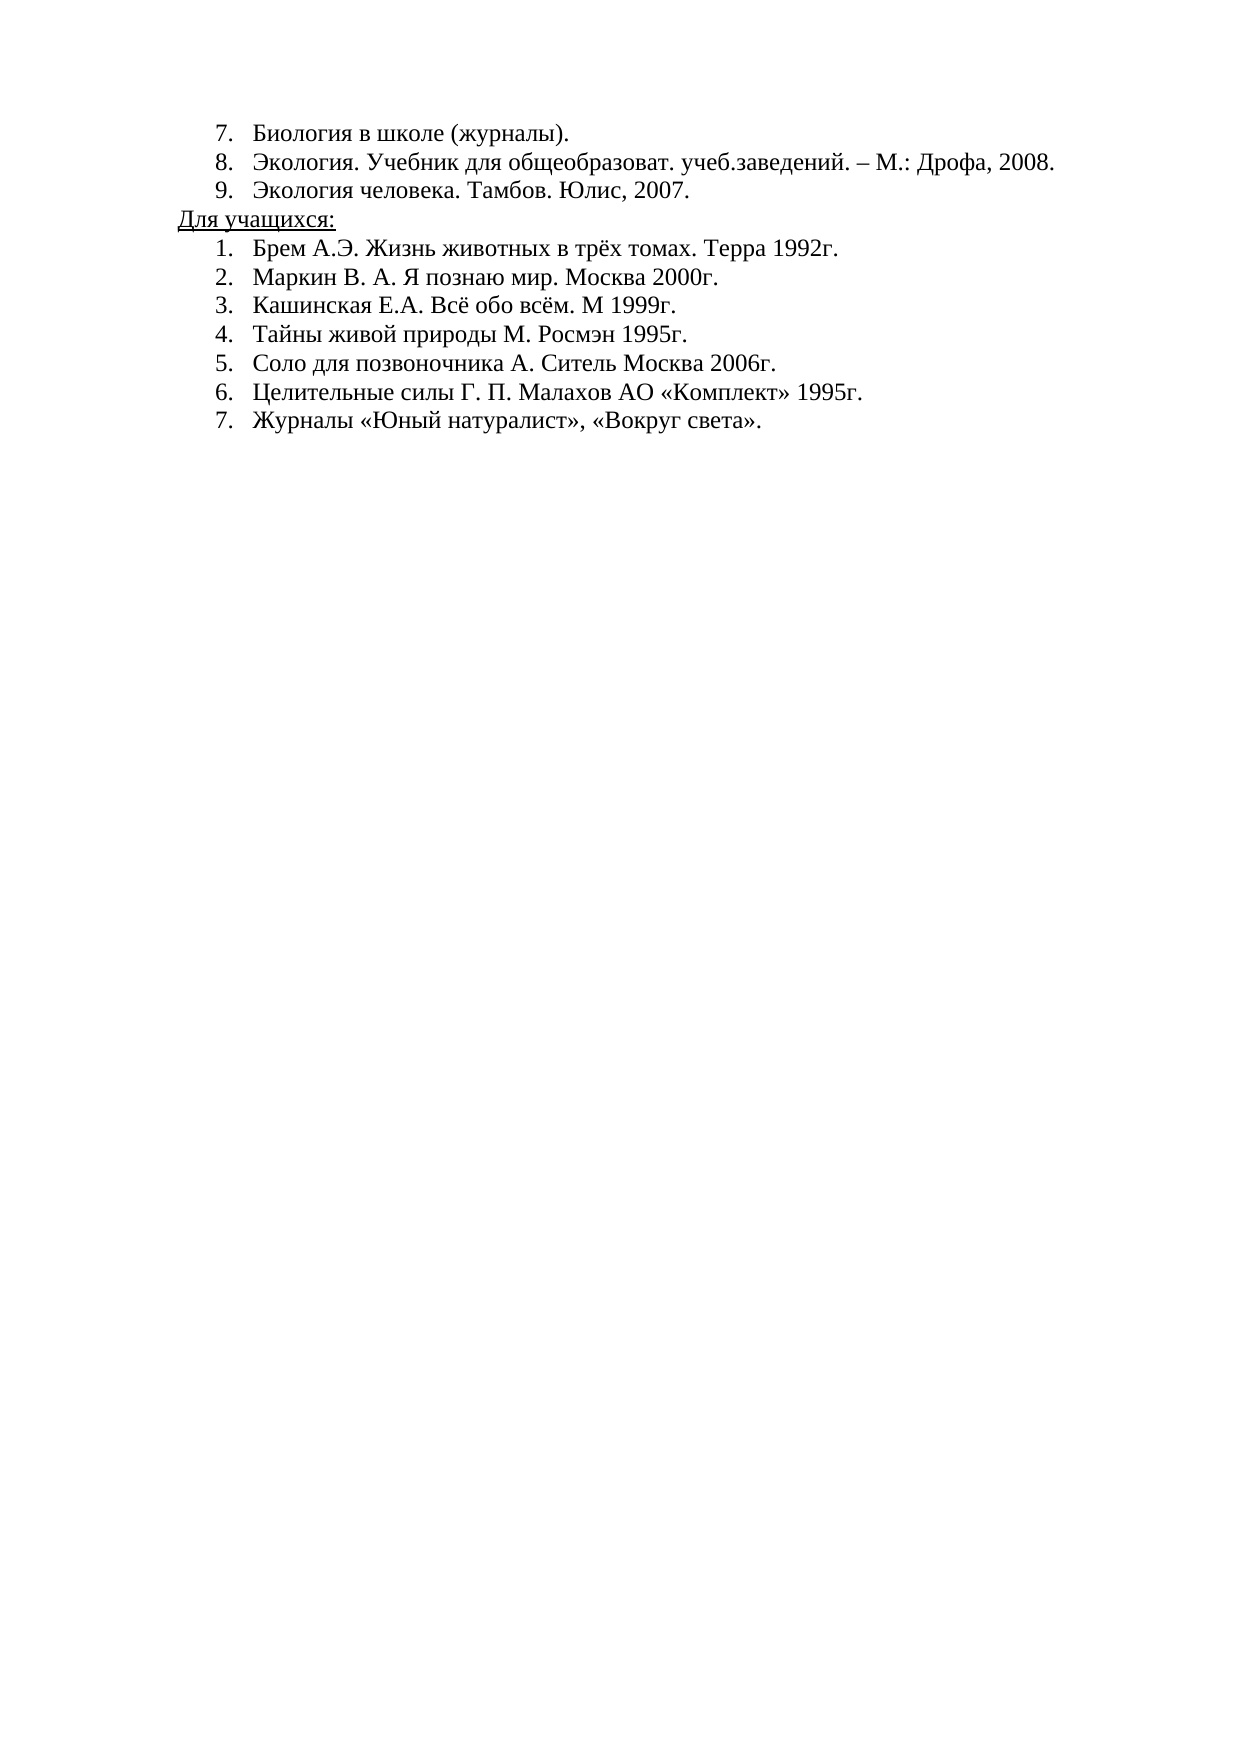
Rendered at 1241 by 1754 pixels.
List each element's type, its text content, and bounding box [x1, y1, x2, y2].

list Журналы «Юный натуралист», «Вокруг света». [215, 406, 1152, 434]
list Экология человека. Тамбов. Юлис, 2007. [215, 176, 1152, 204]
list Маркин В. А. Я познаю мир. Москва 2000г. [215, 262, 1152, 291]
list Тайны живой природы М. Росмэн 1995г. [215, 319, 1152, 348]
list Брем А.Э. Жизнь животных в трёх томах. Терра 1992г. [215, 233, 1152, 262]
list Целительные силы Г. П. Малахов АО «Комплект» 1995г. [215, 377, 1152, 406]
list Биология в школе (журналы). [215, 118, 1152, 147]
list Кашинская Е.А. Всё обо всём. М 1999г. [215, 291, 1152, 319]
list Экология. Учебник для общеобразоват. учеб.заведений. – М.: Дрофа, 2008. [215, 147, 1152, 176]
list Соло для позвоночника А. Ситель Москва 2006г. [215, 348, 1152, 377]
text Для учащихся: [177, 204, 1152, 233]
